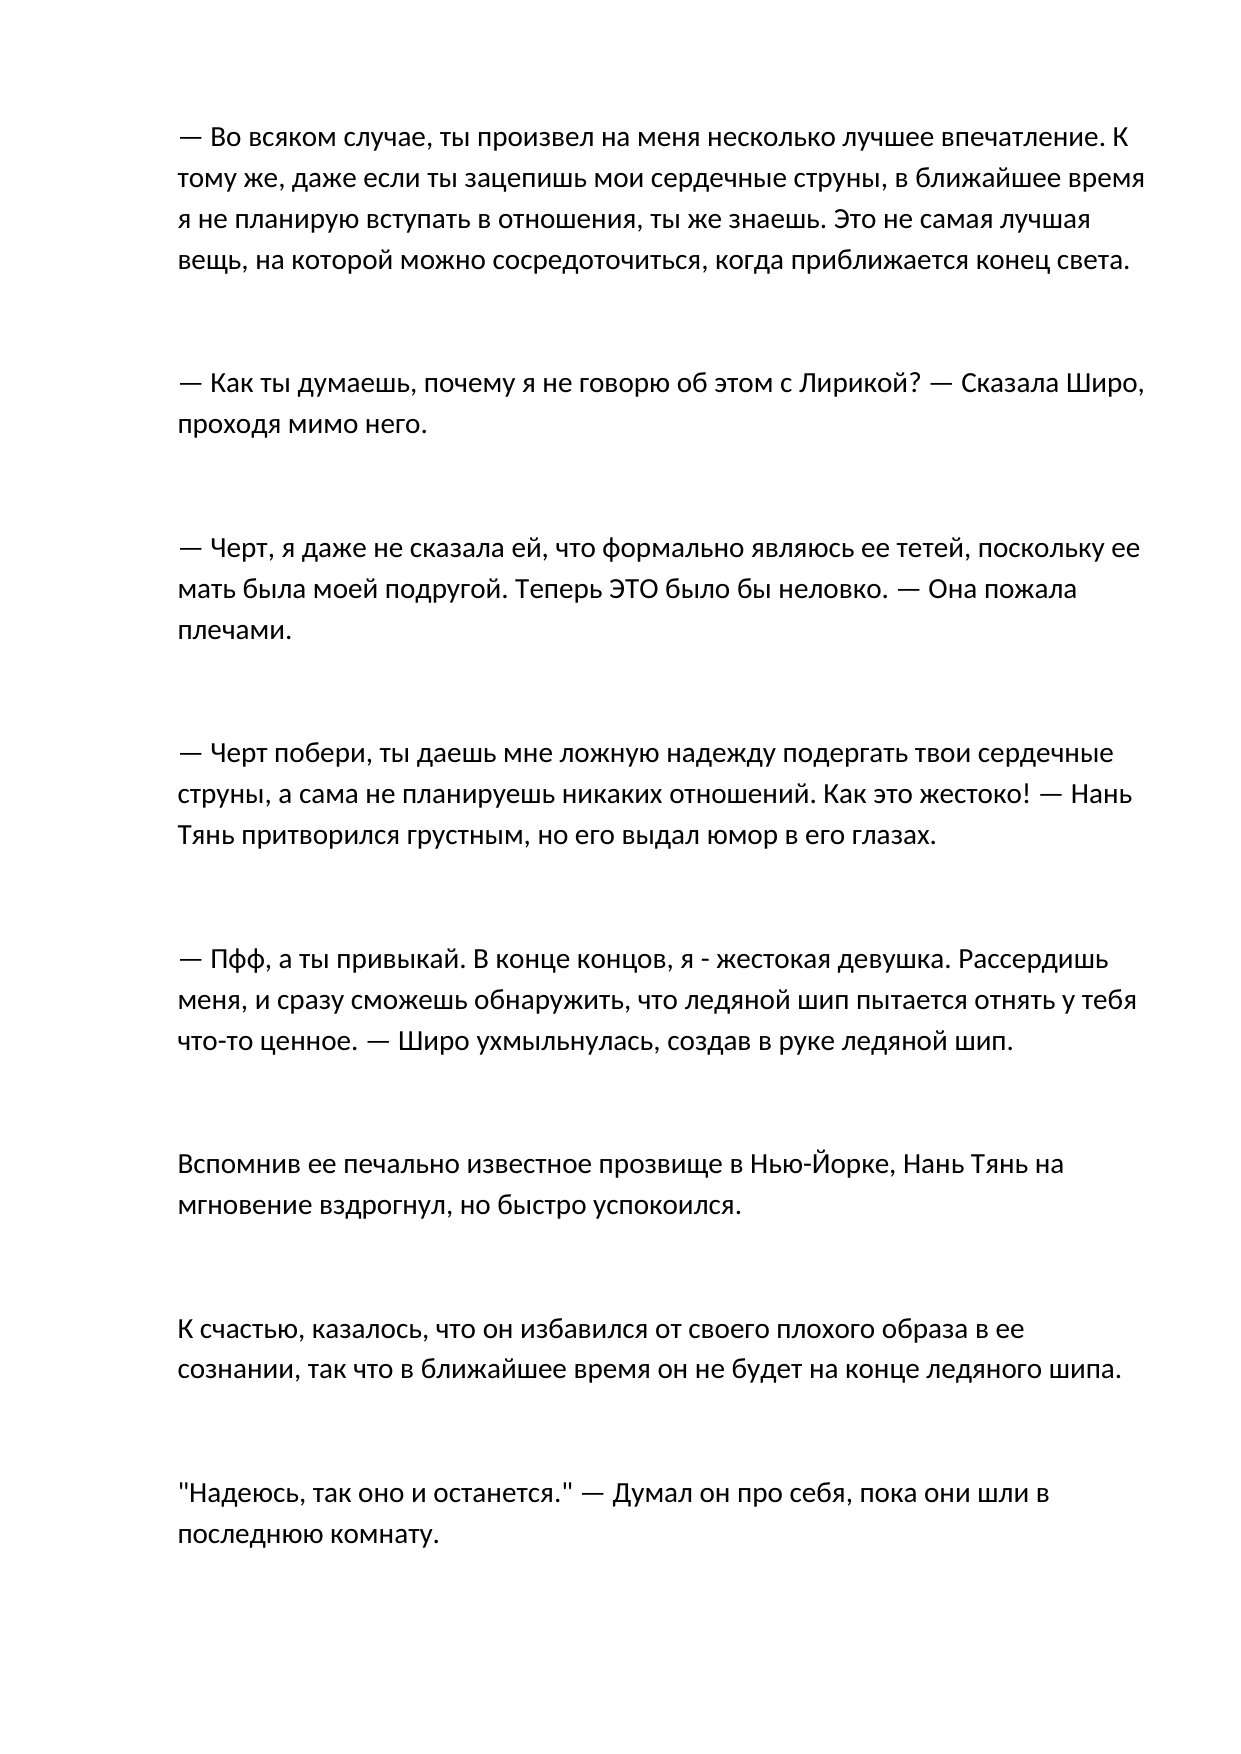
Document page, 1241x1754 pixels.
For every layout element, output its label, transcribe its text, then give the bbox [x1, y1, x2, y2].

text — Пфф, а ты привыкай. В конце концов, я - жестокая девушка. Рассердишь меня, и сразу сможешь обнаружить, что ледяной шип пытается отнять у тебя что-то ценное. — Широ ухмыльнулась, создав в руке ледяной шип. [177, 940, 1152, 1057]
text "Надеюсь, так оно и останется." — Думал он про себя, пока они шли в последнюю комнату. [177, 1474, 1152, 1551]
text К счастью, казалось, что он избавился от своего плохого образа в ее сознании, так что в ближайшее время он не будет на конце ледяного шипа. [177, 1310, 1152, 1386]
text — Во всяком случае, ты произвел на меня несколько лучшее впечатление. К тому же, даже если ты зацепишь мои сердечные струны, в ближайшее время я не планирую вступать в отношения, ты же знаешь. Это не самая лучшая вещь, на которой можно сосредоточиться, когда приближается конец света. [177, 118, 1152, 277]
text — Как ты думаешь, почему я не говорю об этом с Лирикой? — Сказала Широ, проходя мимо него. [177, 364, 1152, 441]
text Вспомнив ее печально известное прозвище в Нью-Йорке, Нань Тянь на мгновение вздрогнул, но быстро успокоился. [177, 1145, 1152, 1222]
text — Черт побери, ты даешь мне ложную надежду подергать твои сердечные струны, а сама не планируешь никаких отношений. Как это жестоко! — Нань Тянь притворился грустным, но его выдал юмор в его глазах. [177, 734, 1152, 852]
text — Черт, я даже не сказала ей, что формально являюсь ее тетей, поскольку ее мать была моей подругой. Теперь ЭТО было бы неловко. — Она пожала плечами. [177, 529, 1152, 646]
